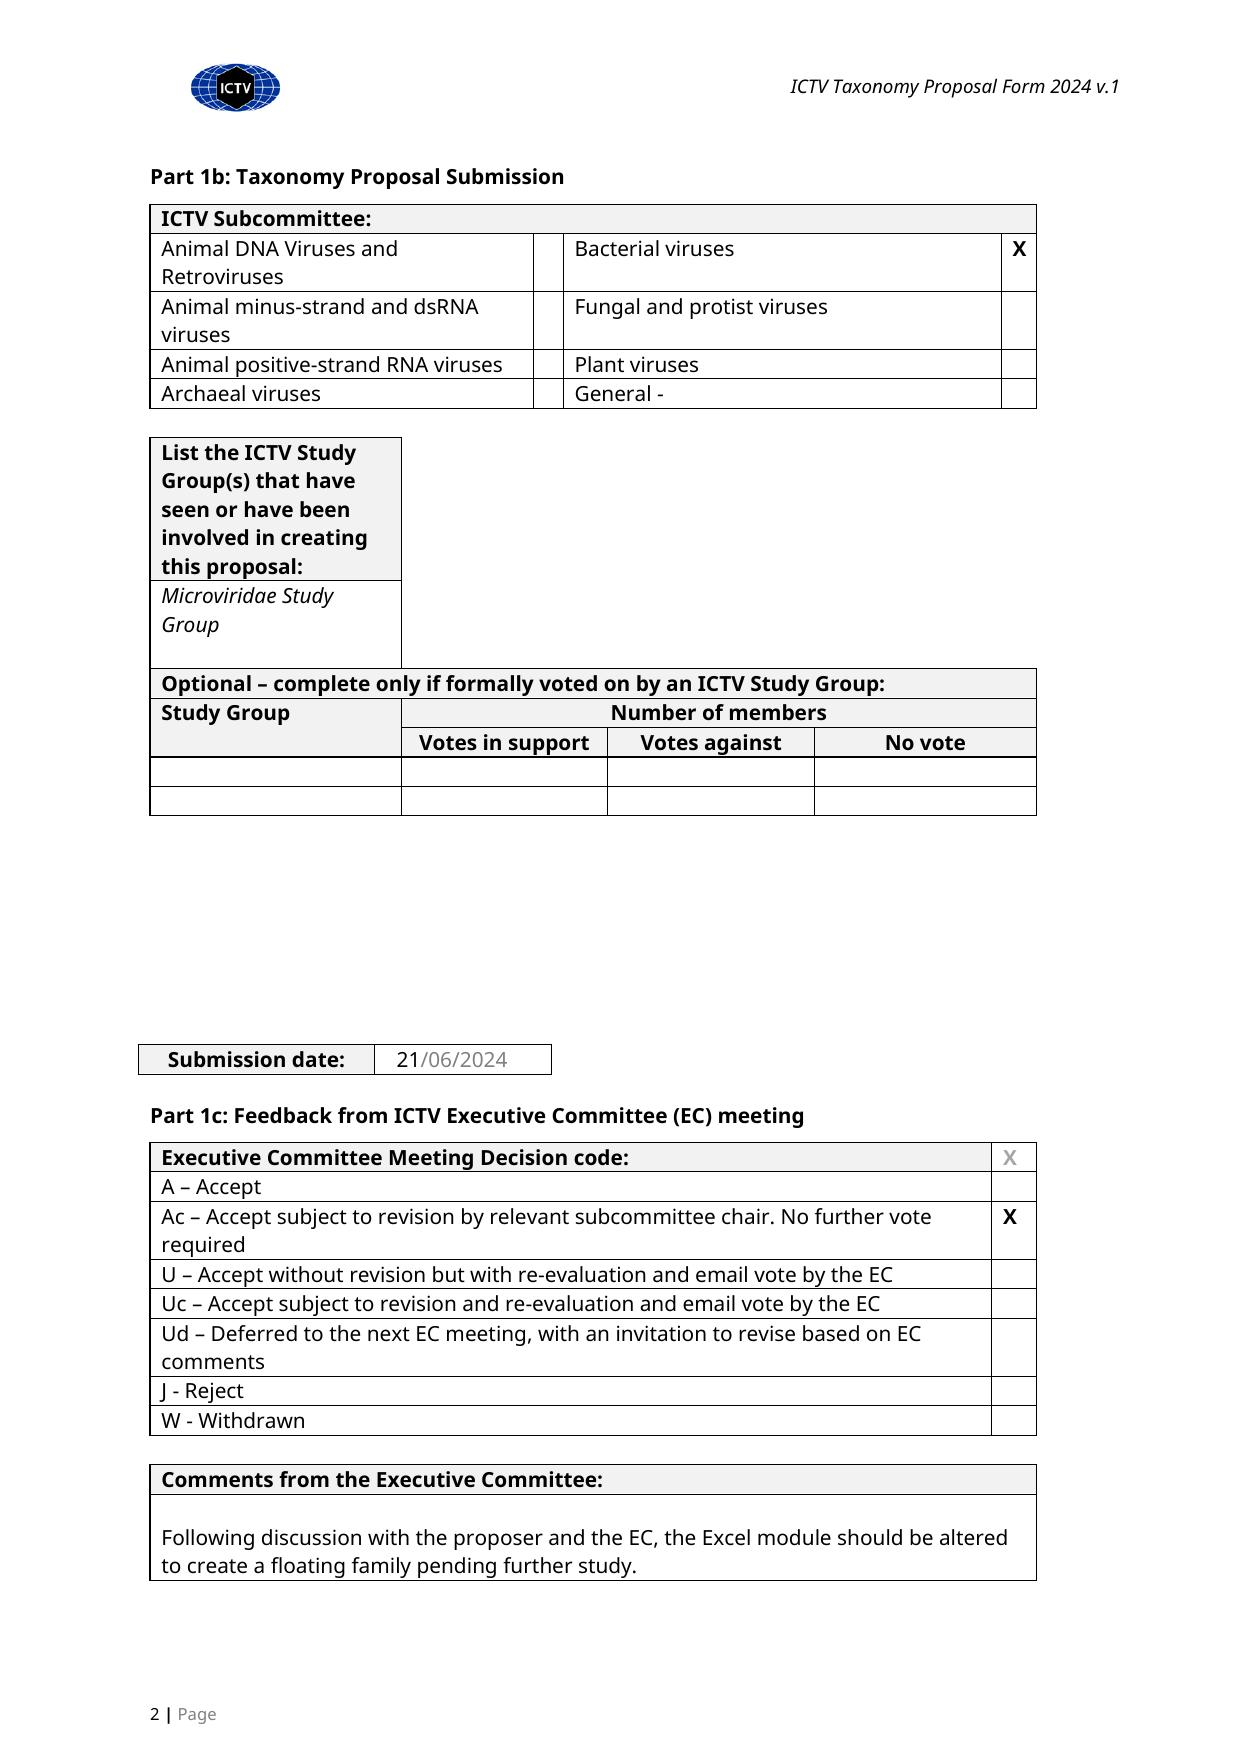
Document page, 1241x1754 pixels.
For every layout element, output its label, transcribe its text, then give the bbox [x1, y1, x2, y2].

table_cell [402, 758, 607, 786]
table_cell [608, 787, 814, 815]
table_cell [151, 758, 401, 786]
table_cell General - [564, 379, 1001, 408]
table_header List the ICTV Study Group(s) that have seen or have been involved in creating this proposal: [151, 438, 401, 580]
table_cell [992, 1319, 1036, 1376]
table_cell Animal DNA Viruses and Retroviruses [151, 234, 533, 291]
table_cell Bacterial viruses [564, 234, 1001, 291]
table_cell Fungal and protist viruses [564, 292, 1001, 349]
table_cell [1002, 379, 1036, 408]
table_cell Animal positive-strand RNA viruses [151, 350, 533, 378]
table_cell Study Group [151, 699, 401, 756]
table_cell X [1002, 234, 1036, 291]
table_header X [992, 1143, 1036, 1171]
table_cell [402, 787, 607, 815]
table_cell [534, 234, 563, 291]
table_header Executive Committee Meeting Decision code: [151, 1143, 991, 1171]
table_cell Votes against [608, 728, 814, 756]
table_cell Microviridae Study Group [151, 581, 401, 668]
table_cell U – Accept without revision but with re-evaluation and email vote by the EC [151, 1260, 991, 1288]
table_cell [534, 292, 563, 349]
text Part 1c: Feedback from ICTV Executive Committee (EC) meeting [150, 1101, 1036, 1129]
table_cell [992, 1406, 1036, 1434]
table_cell A – Accept [151, 1172, 991, 1201]
table_cell J - Reject [151, 1377, 991, 1405]
table_header 21/06/2024 [375, 1045, 551, 1073]
picture [190, 56, 282, 113]
table_cell [534, 379, 563, 408]
table_cell [992, 1260, 1036, 1288]
text Part 1b: Taxonomy Proposal Submission [150, 162, 1122, 191]
table_cell [608, 758, 814, 786]
table_cell [1002, 350, 1036, 378]
table_header Comments from the Executive Committee: [151, 1465, 1036, 1493]
table_cell [151, 787, 401, 815]
table_header Submission date: [139, 1045, 374, 1073]
table_cell [815, 787, 1036, 815]
table_cell Following discussion with the proposer and the EC, the Excel module should be altered to create a floating family pending further study. [151, 1495, 1036, 1580]
table_cell Uc – Accept subject to revision and re-evaluation and email vote by the EC [151, 1289, 991, 1318]
table_cell Animal minus-strand and dsRNA viruses [151, 292, 533, 349]
table_cell [992, 1289, 1036, 1318]
table_cell Ac – Accept subject to revision by relevant subcommittee chair. No further vote required [151, 1202, 991, 1259]
table_cell Optional – complete only if formally voted on by an ICTV Study Group: [151, 669, 1036, 697]
table_cell [534, 350, 563, 378]
table_cell No vote [815, 728, 1036, 756]
table_cell W - Withdrawn [151, 1406, 991, 1434]
table_cell Number of members [402, 699, 1036, 727]
table_cell [992, 1172, 1036, 1201]
table_cell Plant viruses [564, 350, 1001, 378]
table_header ICTV Subcommittee: [151, 205, 1036, 233]
table_cell [992, 1377, 1036, 1405]
table_cell [815, 758, 1036, 786]
table_cell [1002, 292, 1036, 349]
table_cell Ud – Deferred to the next EC meeting, with an invitation to revise based on EC comments [151, 1319, 991, 1376]
table_cell Archaeal viruses [151, 379, 533, 408]
table_cell X [992, 1202, 1036, 1259]
table_cell Votes in support [402, 728, 607, 756]
